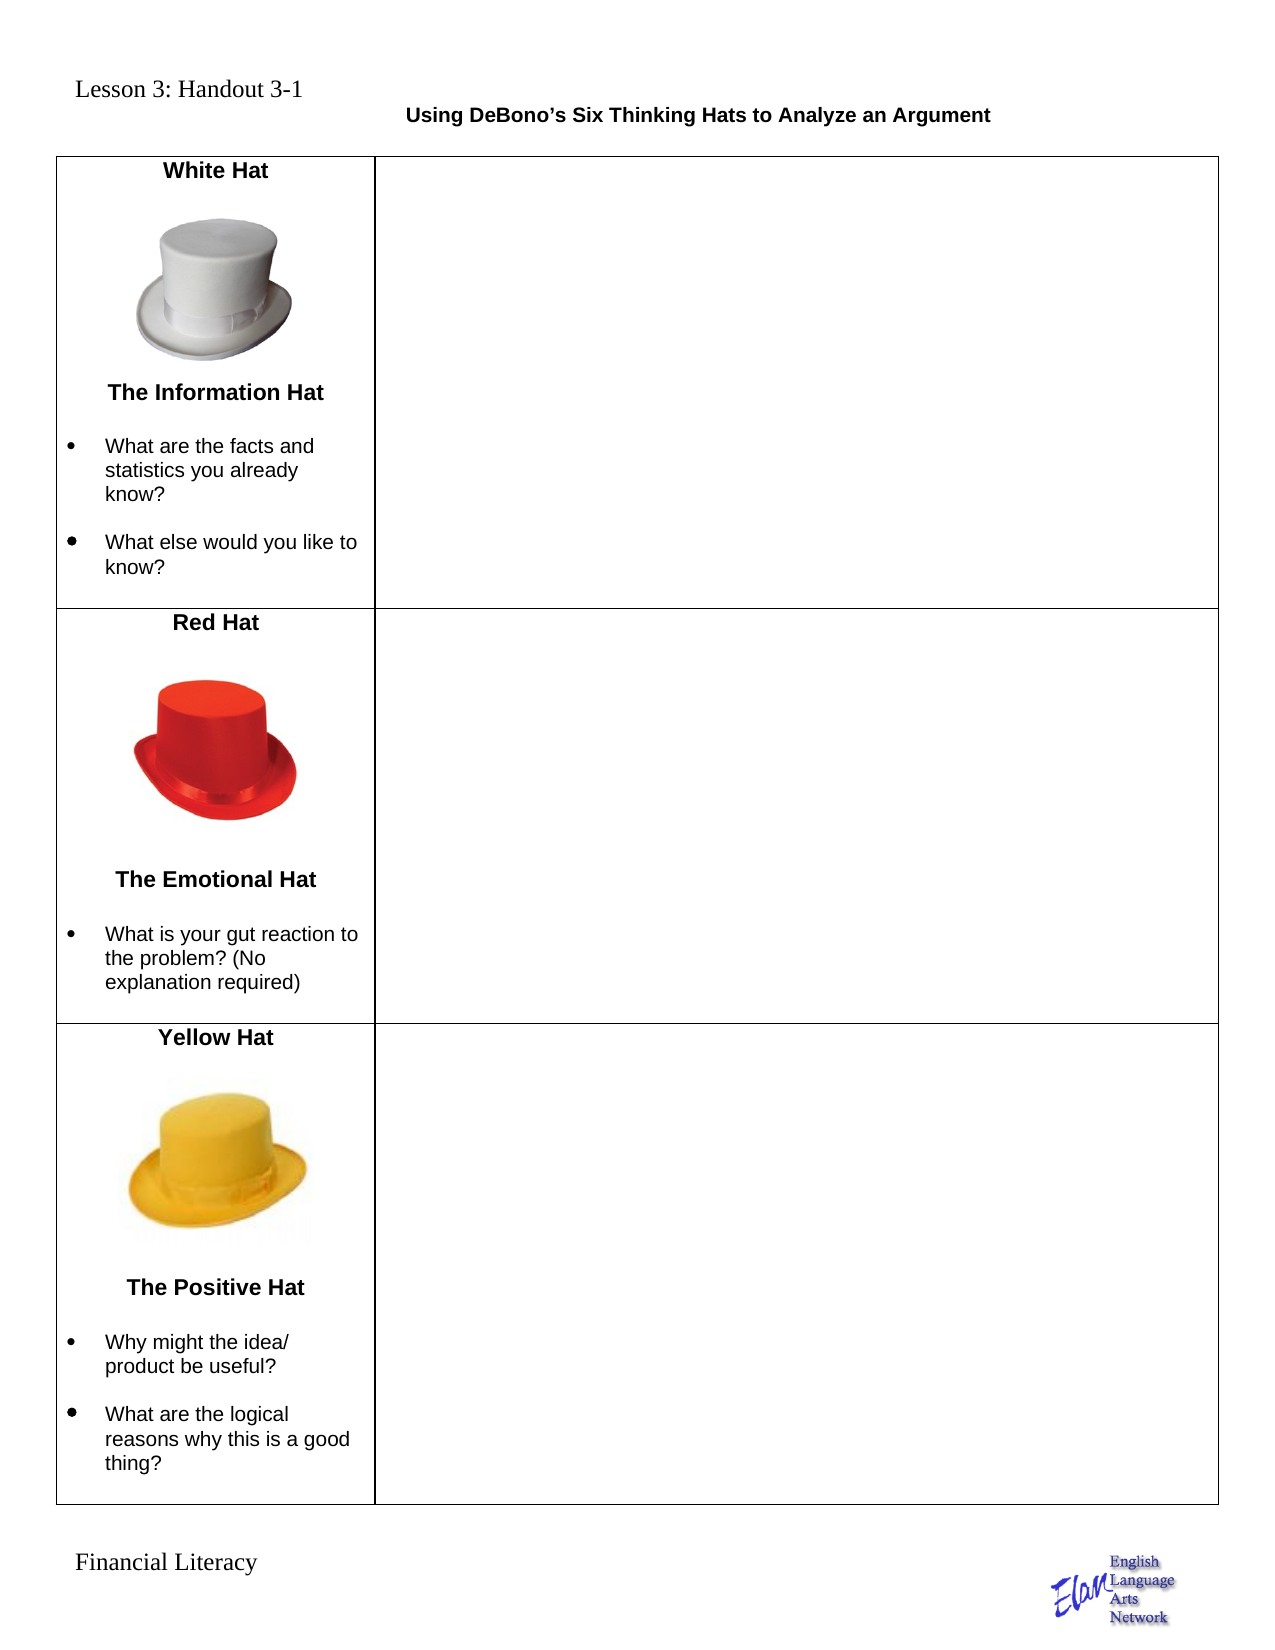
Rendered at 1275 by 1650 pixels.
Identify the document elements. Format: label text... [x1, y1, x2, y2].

picture [1046, 1546, 1186, 1639]
table_cell Yellow Hat The Positive Hat Why might the idea/ product be useful? What are the logical reasons why this is a good thing? [57, 1024, 374, 1503]
table_header White Hat The Information Hat What are the facts and statistics you already know? What else would you like to know? [57, 157, 374, 608]
table_header [376, 157, 1218, 608]
table_cell [376, 1024, 1218, 1503]
table_cell Red Hat The Emotional Hat What is your gut reaction to the problem? (No explanation required) [57, 609, 374, 1023]
picture [118, 1079, 314, 1245]
text Using DeBono’s Six Thinking Hats to Analyze an Argument [197, 102, 1200, 126]
table_cell [376, 609, 1218, 1023]
picture [129, 665, 302, 837]
